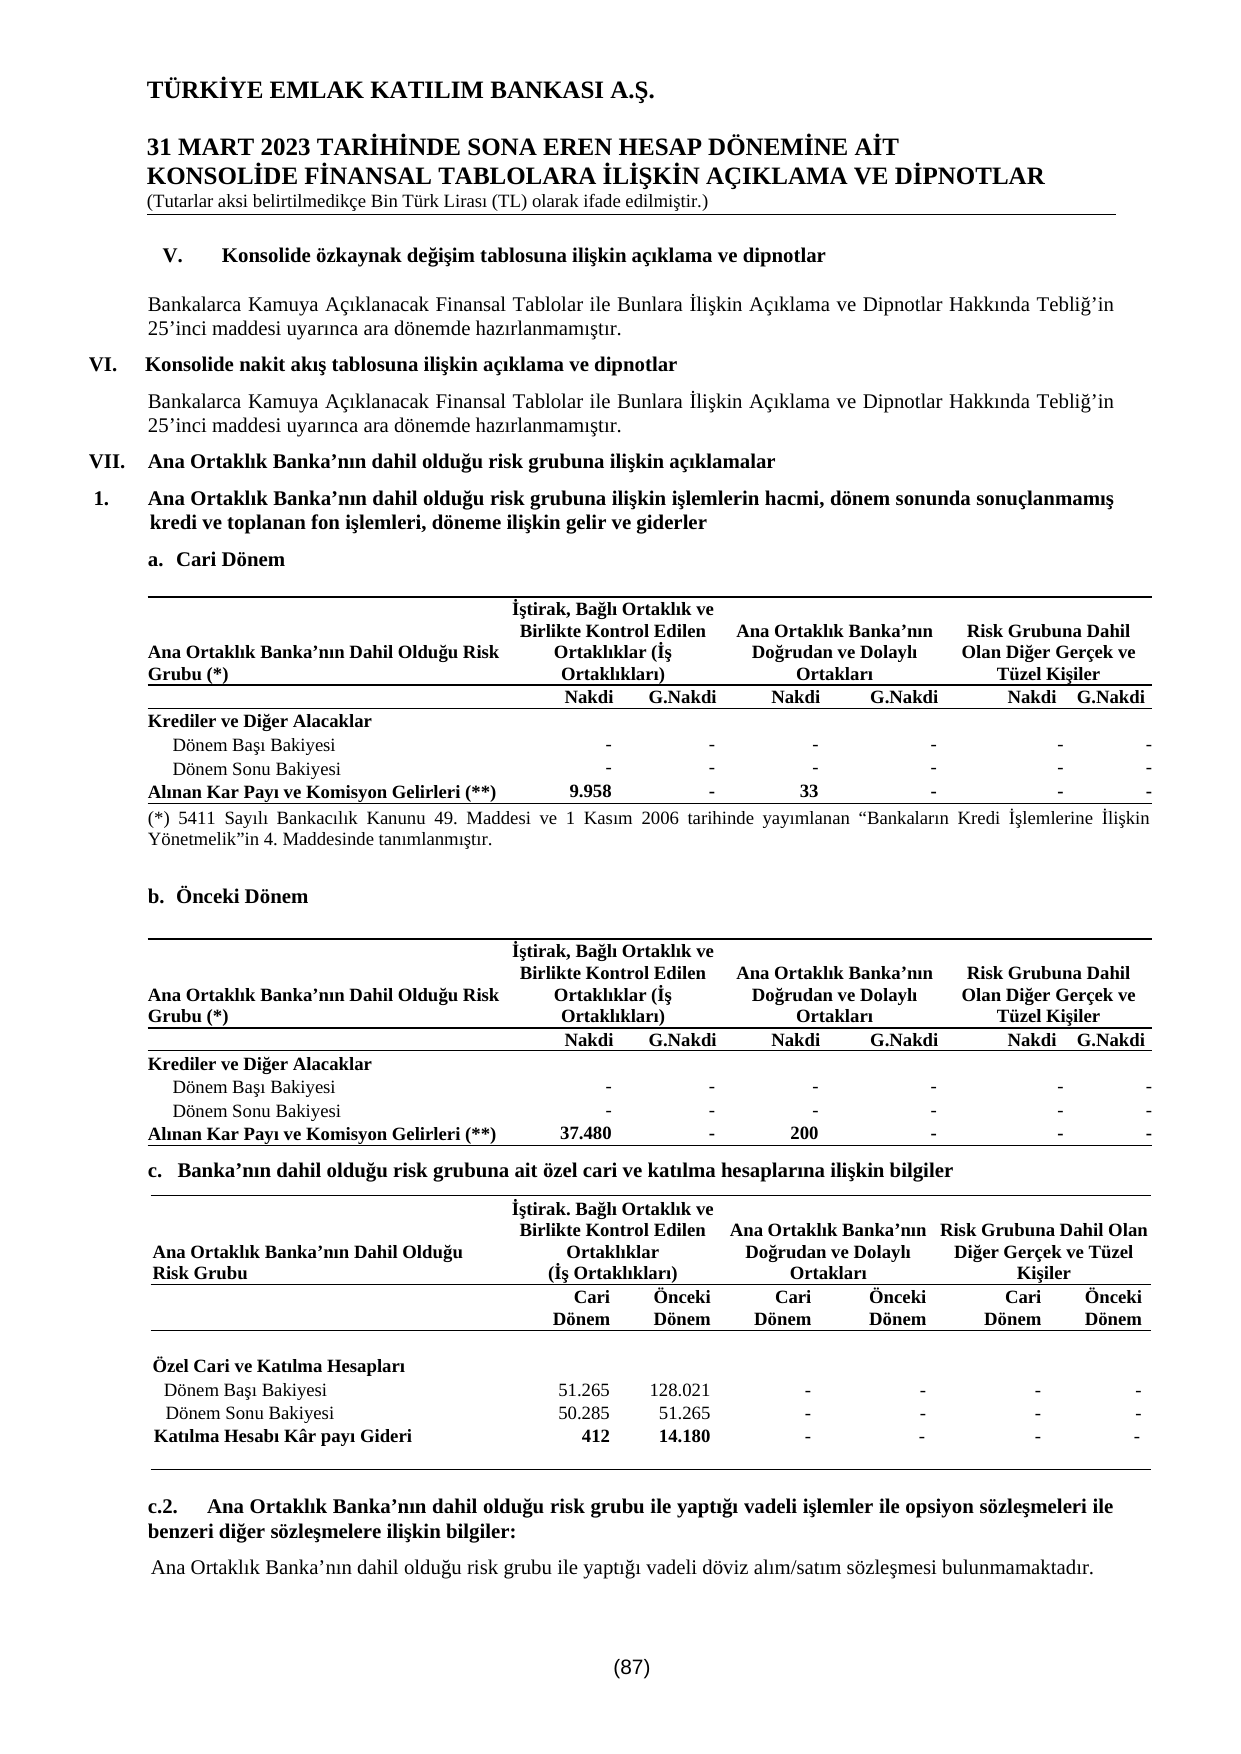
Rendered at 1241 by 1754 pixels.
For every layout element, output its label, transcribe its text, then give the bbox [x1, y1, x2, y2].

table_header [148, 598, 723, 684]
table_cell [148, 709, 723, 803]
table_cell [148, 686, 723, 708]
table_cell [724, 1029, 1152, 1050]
text V. Konsolide özkaynak değişim tablosuna ilişkin açıklama ve dipnotlar [162, 243, 1116, 267]
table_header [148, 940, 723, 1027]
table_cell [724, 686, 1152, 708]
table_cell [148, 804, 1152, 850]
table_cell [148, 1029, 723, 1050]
list Banka’nın dahil olduğu risk grubuna ait özel cari ve katılma hesaplarına ilişkin bilgiler [148, 1158, 1116, 1182]
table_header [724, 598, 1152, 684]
text c.2. Ana Ortaklık Banka’nın dahil olduğu risk grubu ile yaptığı vadeli işlemler ile opsiyon sözleşmeleri ile benzeri diğer sözleşmelere ilişkin bilgiler: [148, 1494, 1116, 1543]
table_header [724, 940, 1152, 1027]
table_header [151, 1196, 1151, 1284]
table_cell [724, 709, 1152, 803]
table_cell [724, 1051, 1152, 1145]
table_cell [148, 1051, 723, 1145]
text Ana Ortaklık Banka’nın dahil olduğu risk grubu ile yaptığı vadeli döviz alım/satım sözleşmesi bulunmamaktadır. [151, 1555, 1117, 1579]
text VI. Konsolide nakit akış tablosuna ilişkin açıklama ve dipnotlar [89, 352, 1116, 376]
text Bankalarca Kamuya Açıklanacak Finansal Tablolar ile Bunlara İlişkin Açıklama ve Dipnotlar Hakkında Tebliğ’in 25’inci maddesi uyarınca ara dönemde hazırlanmamıştır. [148, 389, 1116, 437]
list Ana Ortaklık Banka’nın dahil olduğu risk grubuna ilişkin işlemlerin hacmi, dönem sonunda sonuçlanmamış kredi ve toplanan fon işlemleri, döneme ilişkin gelir ve giderler [93, 486, 1116, 534]
list Önceki Dönem [148, 884, 1091, 908]
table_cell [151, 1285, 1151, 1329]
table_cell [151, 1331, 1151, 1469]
text Bankalarca Kamuya Açıklanacak Finansal Tablolar ile Bunlara İlişkin Açıklama ve Dipnotlar Hakkında Tebliğ’in 25’inci maddesi uyarınca ara dönemde hazırlanmamıştır. [148, 292, 1116, 340]
list Cari Dönem [148, 547, 1091, 571]
list Ana Ortaklık Banka’nın dahil olduğu risk grubuna ilişkin açıklamalar [89, 449, 1107, 473]
